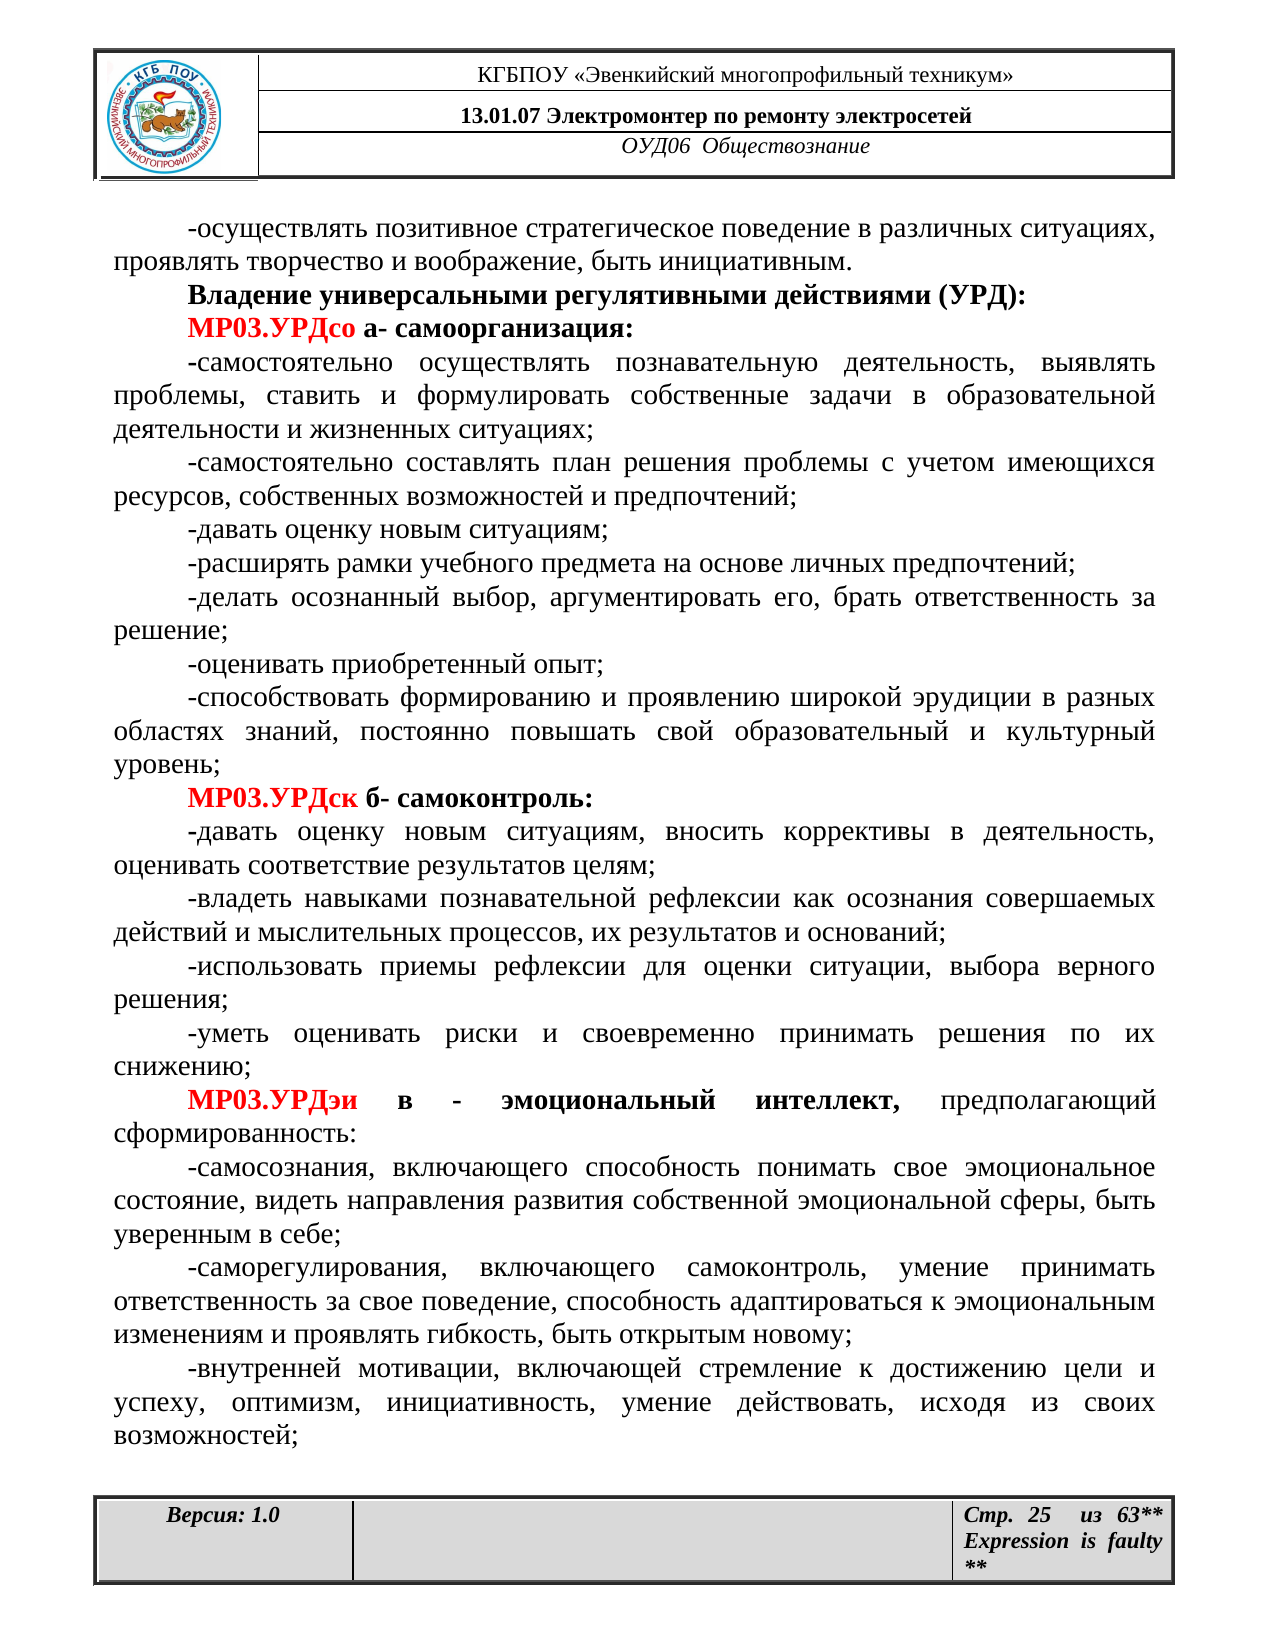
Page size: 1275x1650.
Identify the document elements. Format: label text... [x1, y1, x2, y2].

text -давать оценку новым ситуациям, вносить коррективы в деятельность, оценивать соответствие результатов целям; [113, 813, 1156, 881]
text -давать оценку новым ситуациям; [113, 512, 1156, 545]
picture [107, 60, 222, 175]
text -самостоятельно составлять план решения проблемы с учетом имеющихся ресурсов, собственных возможностей и предпочтений; [113, 444, 1156, 512]
text МР03.УРДэи в - эмоциональный интеллект, предполагающий сформированность: [113, 1082, 1156, 1149]
text -осуществлять позитивное стратегическое поведение в различных ситуациях, проявлять творчество и воображение, быть инициативным. [113, 210, 1156, 277]
text -самосознания, включающего способность понимать свое эмоциональное состояние, видеть направления развития собственной эмоциональной сферы, быть уверенным в себе; [113, 1149, 1156, 1249]
text -владеть навыками познавательной рефлексии как осознания совершаемых действий и мыслительных процессов, их результатов и оснований; [113, 881, 1156, 948]
text Владение универсальными регулятивными действиями (УРД): [113, 277, 1156, 310]
text -делать осознанный выбор, аргументировать его, брать ответственность за решение; [113, 579, 1156, 646]
text -уметь оценивать риски и своевременно принимать решения по их снижению; [113, 1015, 1156, 1082]
text -расширять рамки учебного предмета на основе личных предпочтений; [113, 545, 1156, 579]
text МР03.УРДск б- самоконтроль: [113, 780, 1156, 813]
text МР03.УРДсо а- самоорганизация: [113, 310, 1156, 344]
picture [107, 60, 154, 108]
text -внутренней мотивации, включающей стремление к достижению цели и успеху, оптимизм, инициативность, умение действовать, исходя из своих возможностей; [113, 1350, 1156, 1451]
text -использовать приемы рефлексии для оценки ситуации, выбора верного решения; [113, 948, 1156, 1015]
text -самостоятельно осуществлять познавательную деятельность, выявлять проблемы, ставить и формулировать собственные задачи в образовательной деятельности и жизненных ситуациях; [113, 344, 1156, 444]
text -саморегулирования, включающего самоконтроль, умение принимать ответственность за свое поведение, способность адаптироваться к эмоциональным изменениям и проявлять гибкость, быть открытым новому; [113, 1249, 1156, 1350]
text -оценивать приобретенный опыт; [113, 646, 1156, 679]
text -способствовать формированию и проявлению широкой эрудиции в разных областях знаний, постоянно повышать свой образовательный и культурный уровень; [113, 679, 1156, 780]
